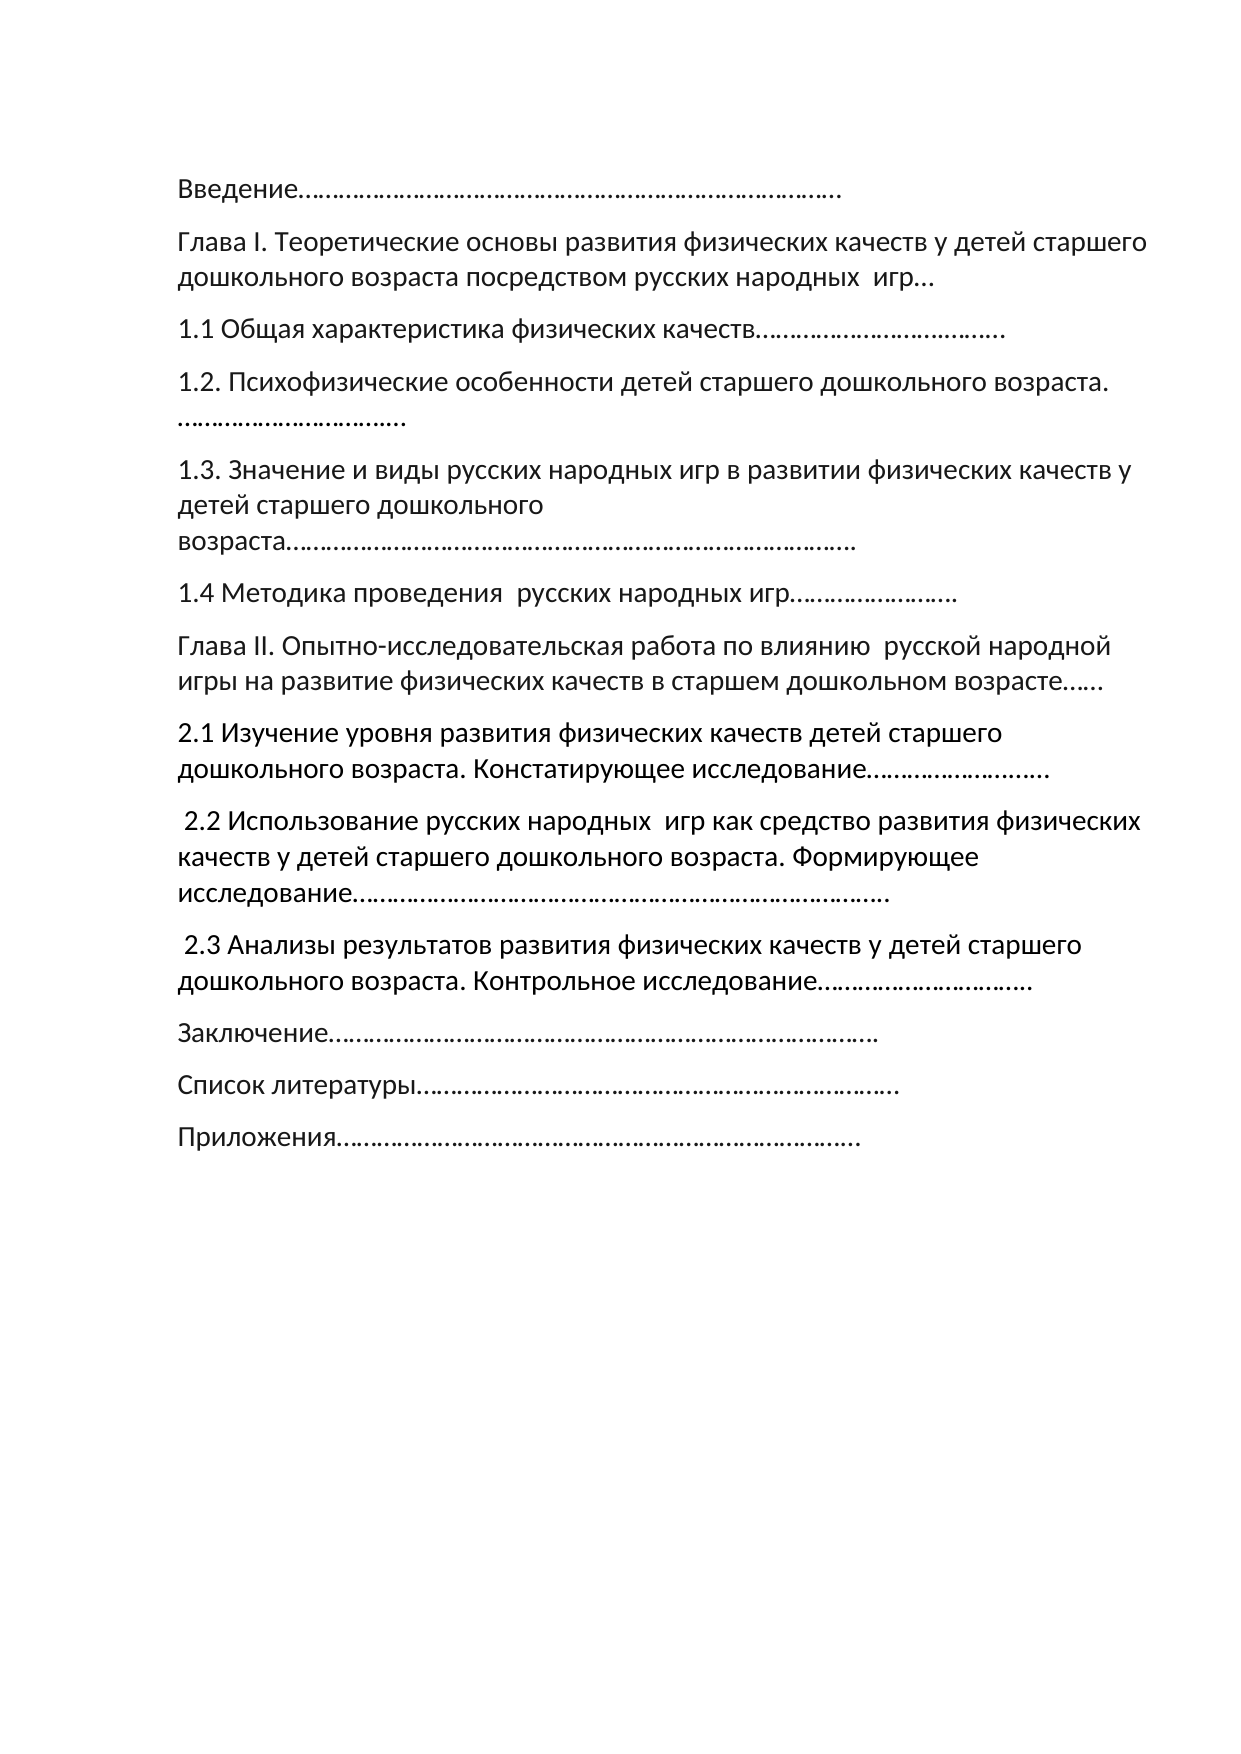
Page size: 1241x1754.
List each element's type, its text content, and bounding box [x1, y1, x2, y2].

text Заключение………………………………………………………………………. [177, 1014, 1152, 1049]
text 1.2. Психофизические особенности детей старшего дошкольного возраста.………………………….… [177, 363, 1152, 434]
text 1.3. Значение и виды русских народных игр в развитии физических качеств у детей старшего дошкольного возраста…………………………………………………………………………. [177, 451, 1152, 558]
text 2.3 Анализы результатов развития физических качеств у детей старшего дошкольного возраста. Контрольное исследование………………………….. [1034, 926, 1152, 997]
text 2.3 Анализы результатов развития физических качеств у детей старшего дошкольного возраста. Контрольное исследование………………………….. [177, 926, 882, 962]
text Введение……………………………………………………………………… [177, 170, 1152, 206]
text Список литературы……………………………………………………………… [177, 1066, 1152, 1102]
text Глава II. Опытно-исследовательская работа по влиянию русской народной игры на развитие физических качеств в старшем дошкольном возрасте…… [177, 627, 1152, 698]
text 2.1 Изучение уровня развития физических качеств детей старшего дошкольного возраста. Констатирующее исследование…………………...… [177, 714, 1152, 786]
text Приложения…………………………………………………………………... [177, 1118, 1152, 1154]
text 2.2 Использование русских народных игр как средство развития физических качеств у детей старшего дошкольного возраста. Формирующее исследование…………………………………………………………………….. [177, 802, 1152, 909]
text 1.1 Общая характеристика физических качеств……………………….……... [177, 311, 1152, 346]
text Глава I. Теоретические основы развития физических качеств у детей старшего дошкольного возраста посредством русских народных игр… [177, 223, 1152, 294]
text 1.4 Методика проведения русских народных игр……………………. [177, 574, 1152, 610]
